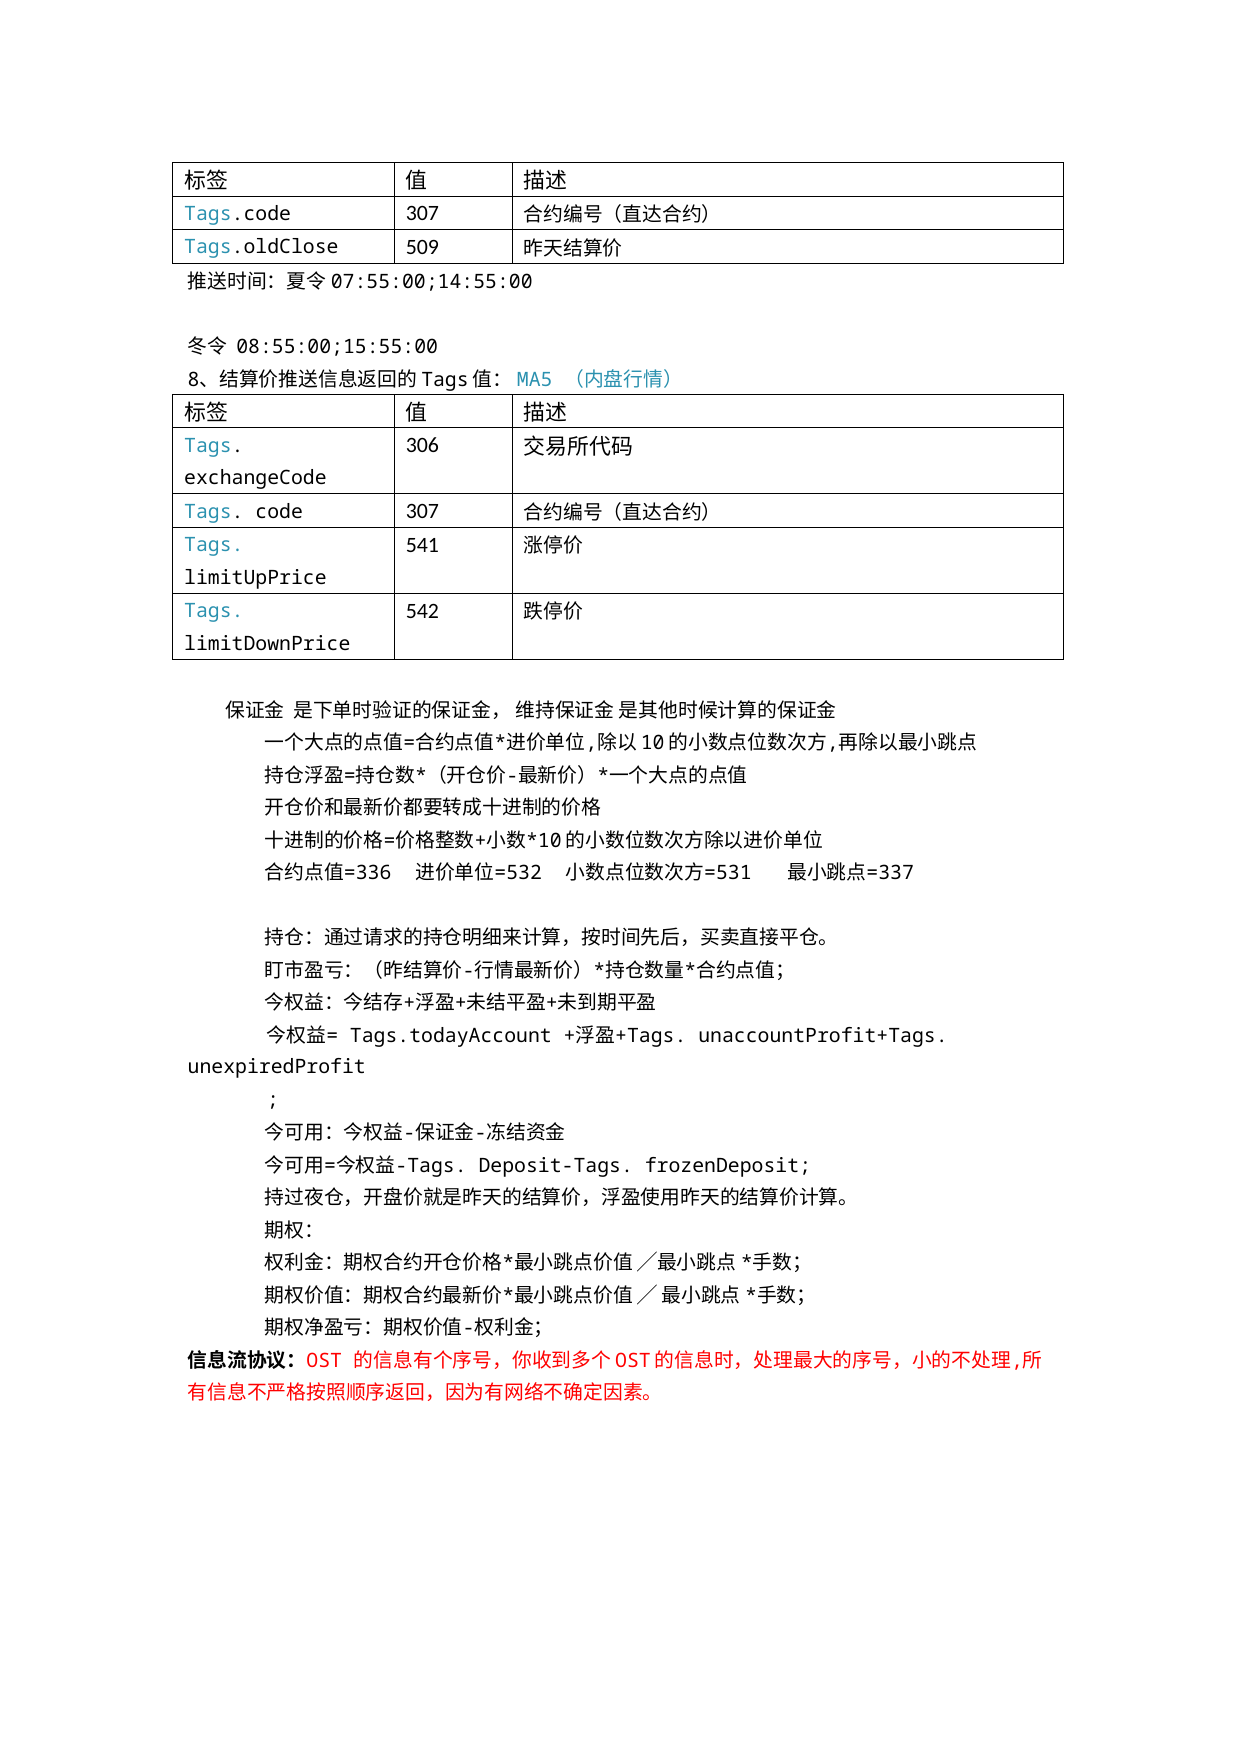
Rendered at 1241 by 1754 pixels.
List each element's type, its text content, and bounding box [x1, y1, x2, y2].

list 开仓价和最新价都要转成十进制的价格 [225, 790, 1053, 822]
list 保证金 是下单时验证的保证金， 维持保证金 是其他时候计算的保证金 [225, 692, 1053, 725]
list 持仓浮盈=持仓数*（开仓价-最新价）*一个大点的点值 [225, 757, 1053, 790]
table_cell Tags. code [173, 494, 394, 527]
table_cell 541 [395, 528, 512, 593]
list 今可用=今权益-Tags. Deposit-Tags. frozenDeposit; [258, 1147, 1053, 1180]
text 一个大点的点值=合约点值*进价单位,除以10的小数点位数次方,再除以最小跳点 [221, 725, 1053, 757]
table_cell 509 [395, 230, 512, 263]
table_header 值 [395, 395, 512, 427]
table_header 标签 [173, 395, 394, 427]
list 持过夜仓，开盘价就是昨天的结算价，浮盈使用昨天的结算价计算。 [258, 1180, 1053, 1212]
table_cell 307 [395, 197, 512, 229]
list 期权价值：期权合约最新价*最小跳点价值 ╱ 最小跳点 *手数； [258, 1277, 1053, 1310]
table_cell 昨天结算价 [513, 230, 1063, 263]
text 今权益= Tags.todayAccount +浮盈+Tags. unaccountProfit+Tags. unexpiredProfit [187, 1017, 1053, 1082]
list 期权净盈亏：期权价值-权利金； [258, 1310, 1053, 1342]
table_cell Tags.code [173, 197, 394, 229]
table_header 描述 [513, 163, 1063, 196]
table_cell 跌停价 [513, 594, 1063, 659]
text ; [187, 1082, 1053, 1115]
table_header 值 [395, 163, 512, 196]
list 合约点值=336 进价单位=532 小数点位数次方=531 最小跳点=337 [258, 855, 1053, 887]
table_cell Tags. limitUpPrice [173, 528, 394, 593]
list 期权： [258, 1212, 1053, 1245]
table_cell 合约编号（直达合约） [513, 494, 1063, 527]
text 推送时间：夏令 07:55:00;14:55:00 [187, 264, 1053, 296]
list 权利金：期权合约开仓价格*最小跳点价值 ╱最小跳点 *手数； [258, 1245, 1053, 1277]
text 信息流协议：OST 的信息有个序号，你收到多个OST的信息时，处理最大的序号，小的不处理,所有信息不严格按照顺序返回，因为有网络不确定因素。 [187, 1342, 1053, 1407]
text 8、结算价推送信息返回的Tags值： MA5 （内盘行情） [187, 361, 1053, 394]
table_cell Tags. limitDownPrice [173, 594, 394, 659]
text 冬令 08:55:00;15:55:00 [187, 329, 1053, 361]
list 十进制的价格=价格整数+小数*10的小数位数次方除以进价单位 [225, 822, 1053, 855]
table_header 标签 [173, 163, 394, 196]
table_cell 306 [395, 428, 512, 493]
table_header 描述 [513, 395, 1063, 427]
table_cell 307 [395, 494, 512, 527]
table_cell Tags. exchangeCode [173, 428, 394, 493]
list 盯市盈亏：（昨结算价-行情最新价）*持仓数量*合约点值； [258, 952, 1053, 985]
list 持仓：通过请求的持仓明细来计算，按时间先后，买卖直接平仓。 [258, 920, 1053, 952]
table_cell 交易所代码 [513, 428, 1063, 493]
table_cell Tags.oldClose [173, 230, 394, 263]
table_cell 542 [395, 594, 512, 659]
table_cell 涨停价 [513, 528, 1063, 593]
table_cell 合约编号（直达合约） [513, 197, 1063, 229]
list 今可用：今权益-保证金-冻结资金 [258, 1115, 1053, 1147]
list 今权益：今结存+浮盈+未结平盈+未到期平盈 [258, 985, 1053, 1017]
